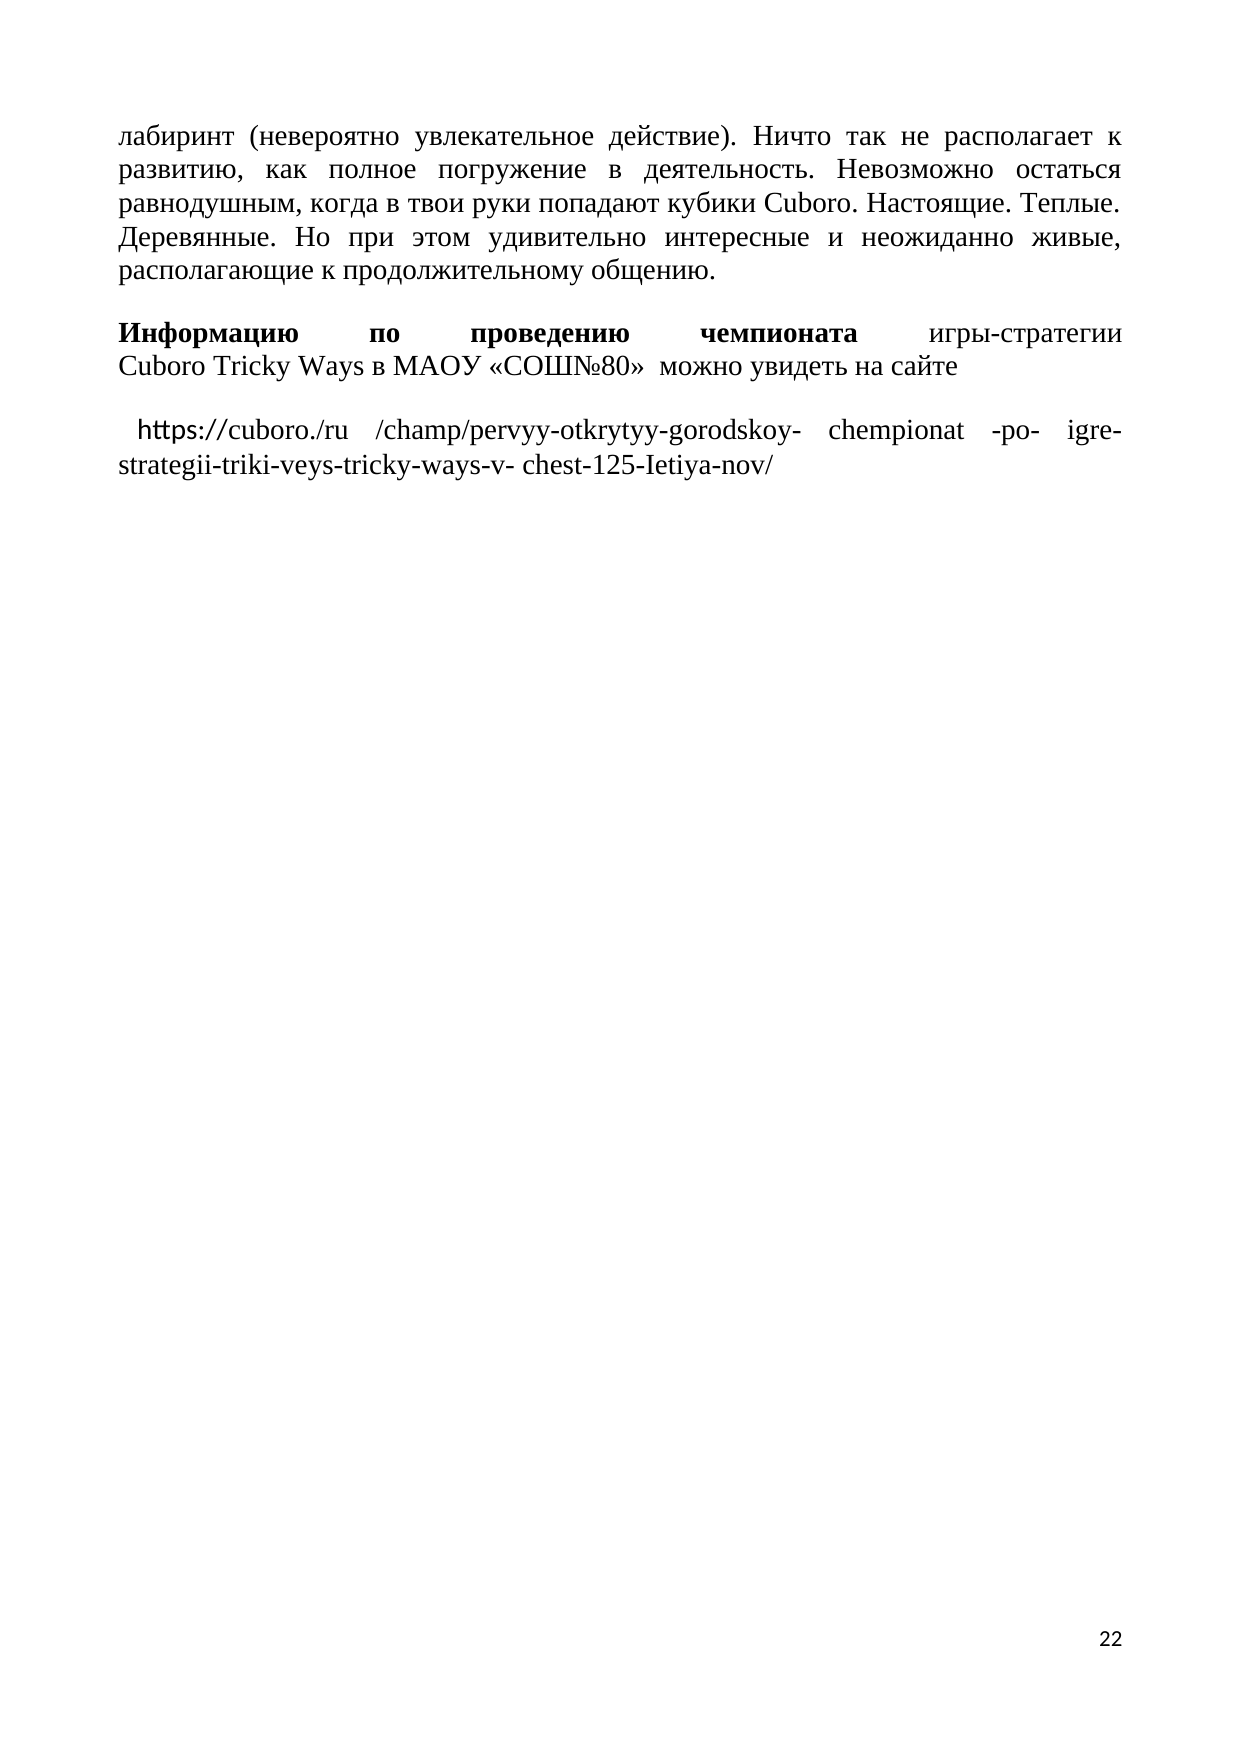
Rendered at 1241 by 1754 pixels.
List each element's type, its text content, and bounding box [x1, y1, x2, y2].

text Информацию по проведению чемпионата игры-стратегии Cuboro Tricky Ways в МАОУ «СОШ№80» можно увидеть на сайте [118, 315, 1122, 382]
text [118, 118, 1122, 286]
text https://cuboro./ru /champ/pervyy-otkrytyy-gorodskoy- chempionat -po- igre-strategii-triki-veys-tricky-ways-v- chest-125-Ietiya-nov/ [118, 411, 1122, 480]
